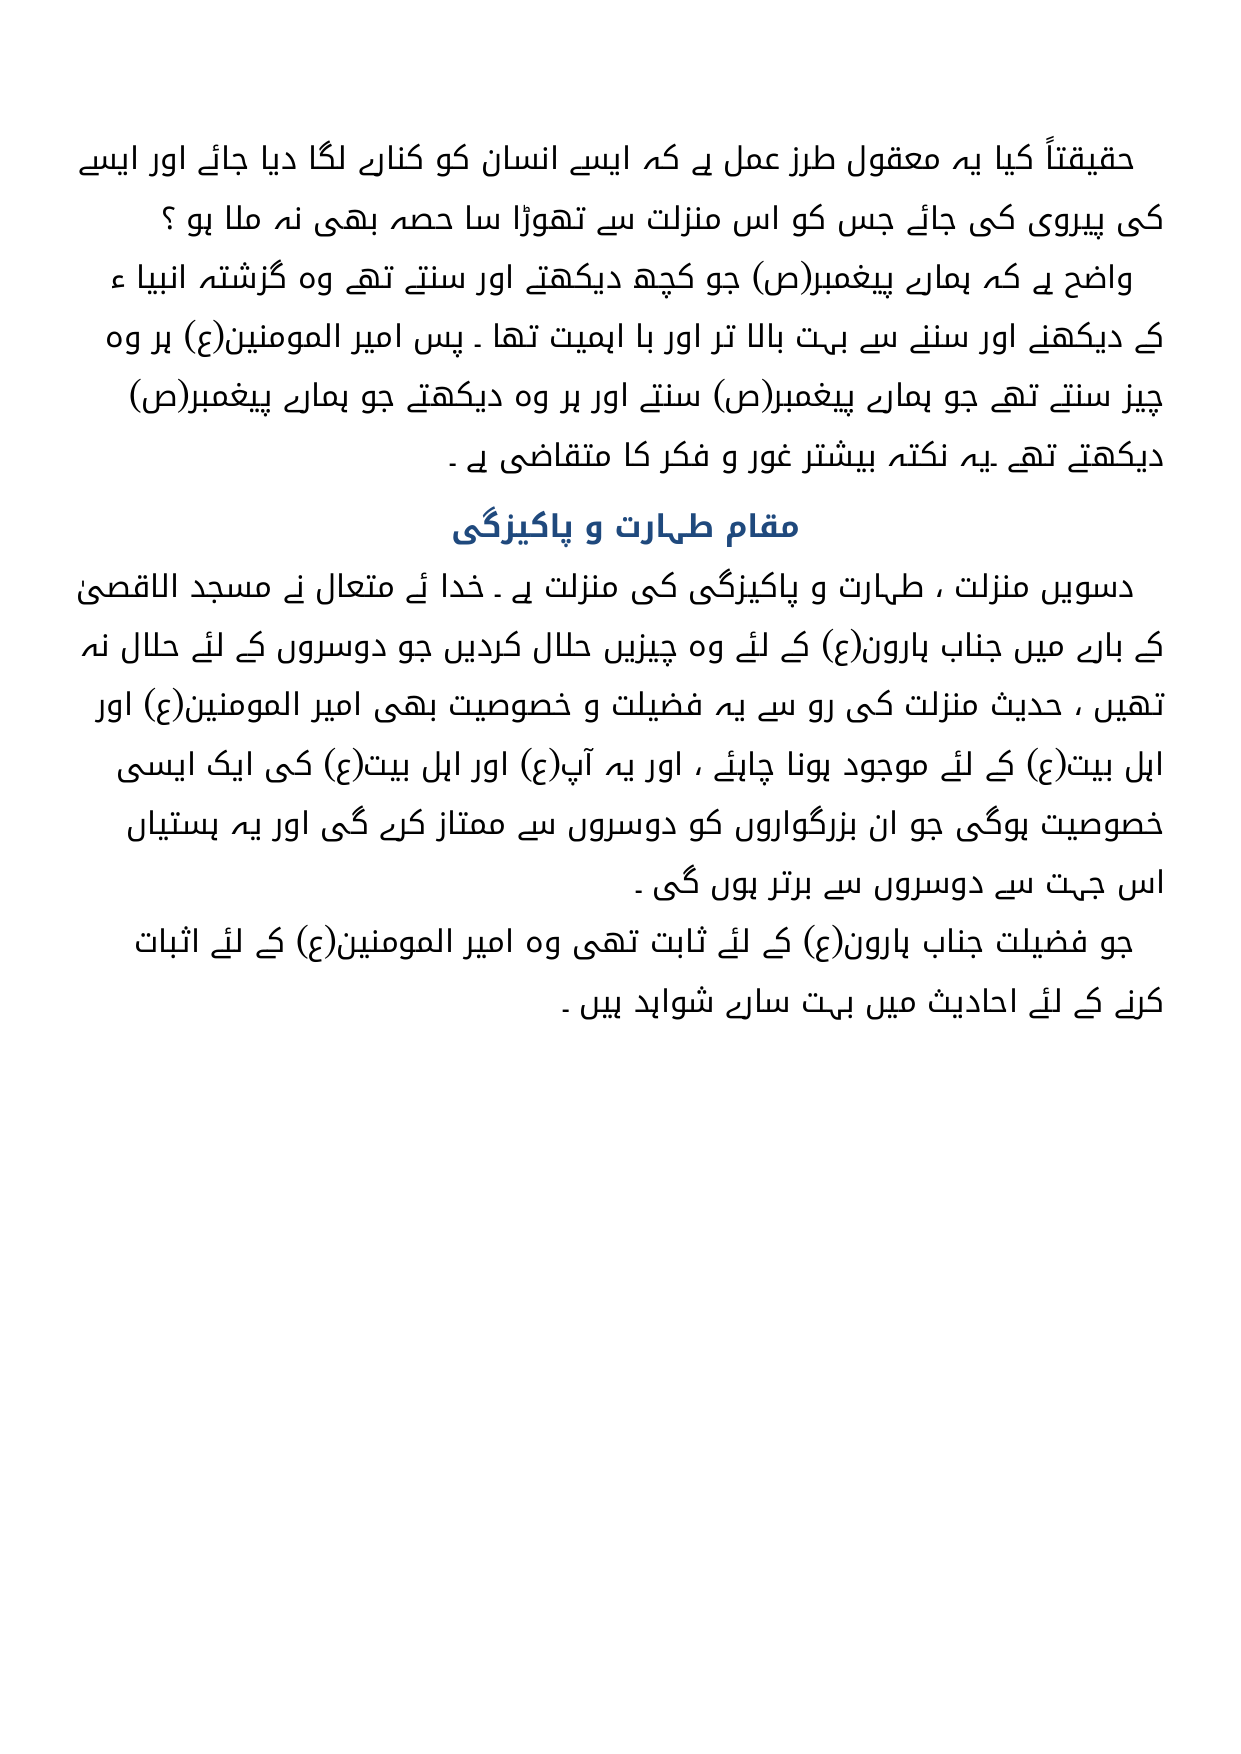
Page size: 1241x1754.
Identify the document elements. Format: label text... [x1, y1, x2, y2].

subtitle مقام طہارت و پاکیزگی [75, 498, 1165, 557]
text جو فضیلت جناب ہارون(ع) کے لئے ثابت تھی وہ امیر المومنین(ع) کے لئے اثبات کرنے کے لئے احادیث میں بہت سارے شواہد ہیں ۔ [75, 913, 1165, 1031]
text حقیقتاً کیا یہ معقول طرز عمل ہے کہ ایسے انسان کو کنارے لگا دیا جائے اور ایسے کی پیروی کی جائے جس کو اس منزلت سے تھوڑا سا حصہ بھی نہ ملا ہو ؟ [75, 130, 1165, 248]
text دسویں منزلت ، طہارت و پاکیزگی کی منزلت ہے ۔ خدا ئے متعال نے مسجد الاقصیٰ کے بارے میں جناب ہارون(ع) کے لئے وہ چیزیں حلال کردیں جو دوسروں کے لئے حلال نہ تھیں ، حدیث منزلت کی رو سے یہ فضیلت و خصوصیت بھی امیر المومنین(ع) اور اہل بیت(ع) کے لئے موجود ہونا چاہئے ، اور یہ آپ(ع) اور اہل بیت(ع) کی ایک ایسی خصوصیت ہوگی جو ان بزرگواروں کو دوسروں سے ممتاز کرے گی اور یہ ہستیاں اس جہت سے دوسروں سے برتر ہوں گی ۔ [75, 557, 1165, 913]
text واضح ہے کہ ہمارے پیغمبر(ص) جو کچھ دیکھتے اور سنتے تھے وہ گزشتہ انبیا ء کے دیکھنے اور سننے سے بہت بالا تر اور با اہمیت تھا ۔ پس امیر المومنین(ع) ہر وہ چیز سنتے تھے جو ہمارے پیغمبر(ص) سنتے اور ہر وہ دیکھتے جو ہمارے پیغمبر(ص) دیکھتے تھے ۔یہ نکتہ بیشتر غور و فکر کا متقاضی ہے ۔ [75, 248, 1165, 485]
